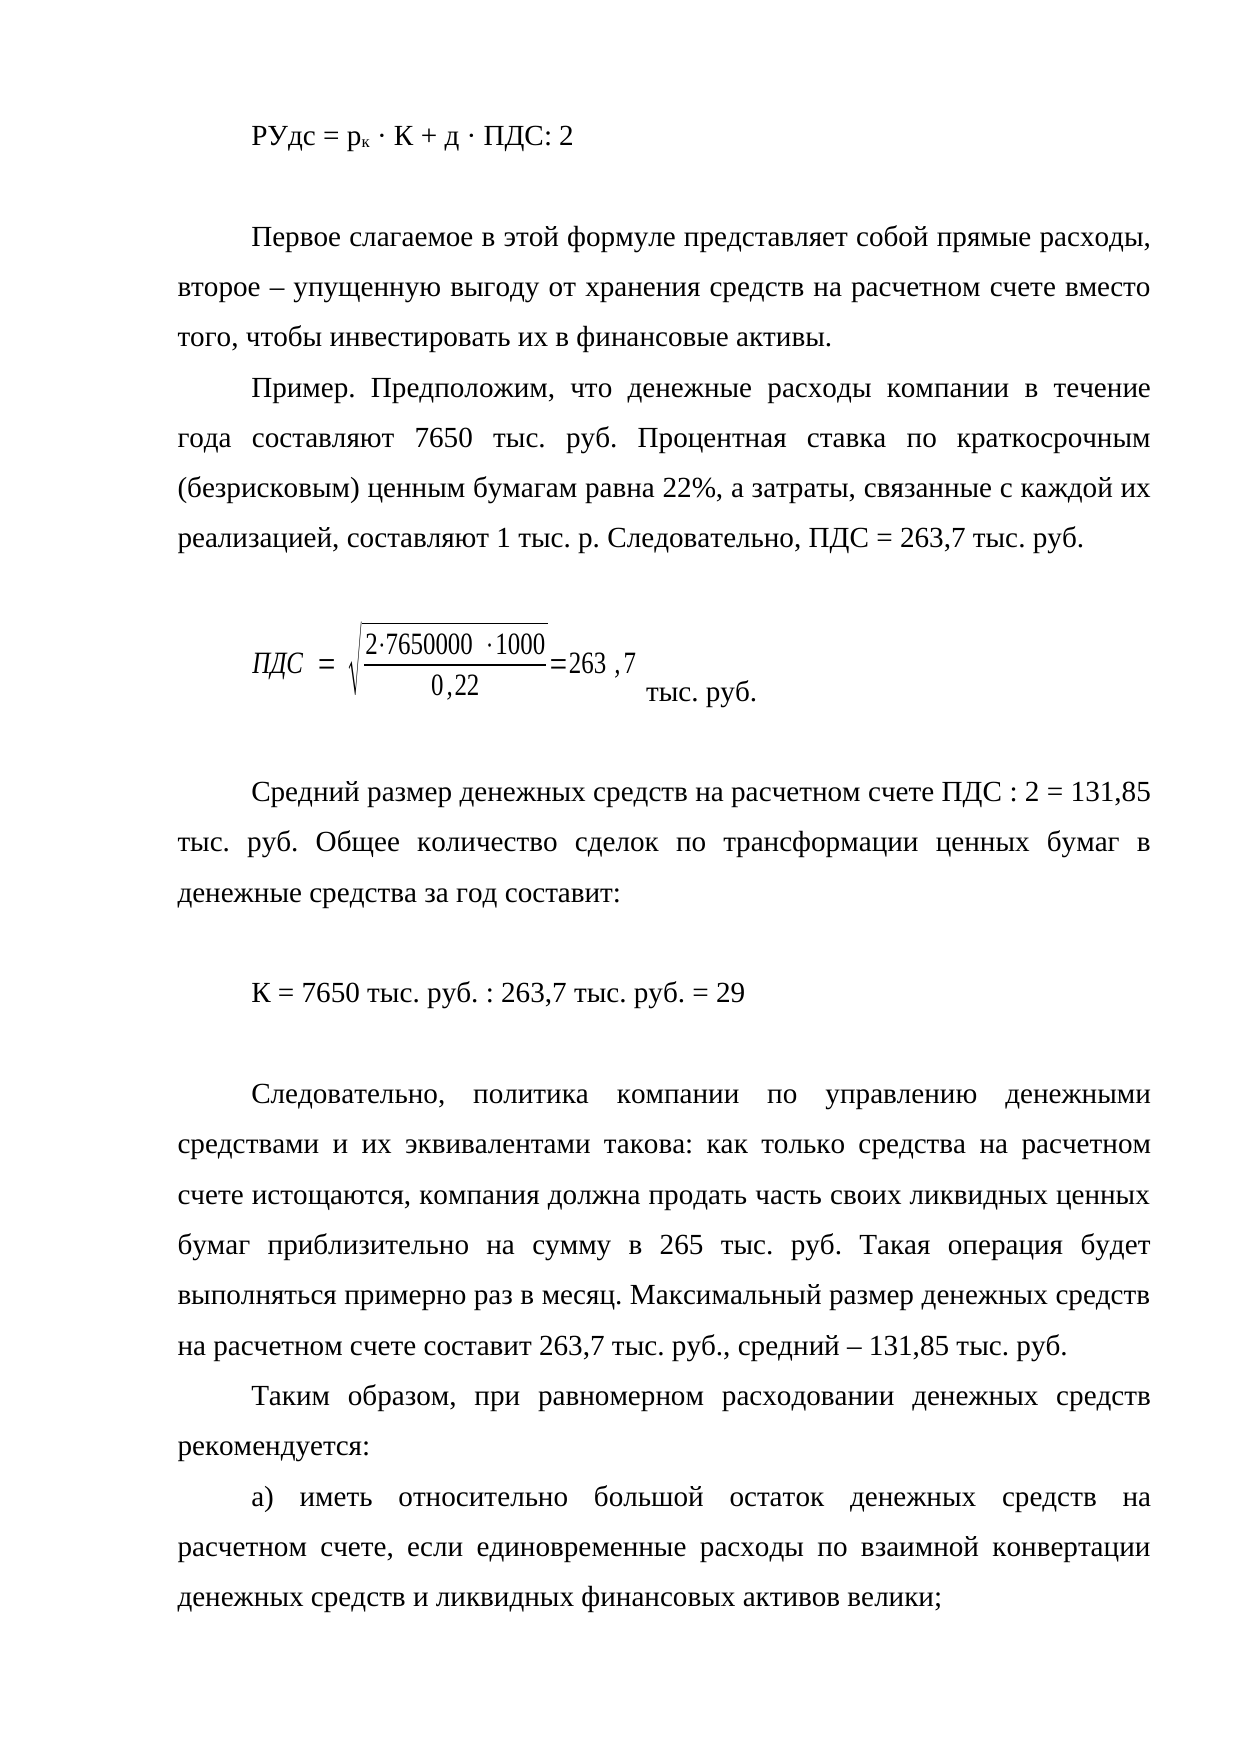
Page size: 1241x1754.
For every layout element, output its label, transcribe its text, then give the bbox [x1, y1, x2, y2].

text Средний размер денежных средств на расчетном счете ПДС : 2 = 131,85 тыс. руб. Общее количество сделок по трансформации ценных бумаг в денежные средства за год составит: [177, 774, 1152, 908]
text Следовательно, политика компании по управлению денежными средствами и их эквивалентами такова: как только средства на расчетном счете истощаются, компания должна продать часть своих ликвидных ценных бумаг приблизительно на сумму в 265 тыс. руб. Такая операция будет выполняться примерно раз в месяц. Максимальный размер денежных средств на расчетном счете составит 263,7 тыс. руб., средний – 131,85 тыс. руб. [177, 1076, 1152, 1361]
text РУдс = рк · К + д · ПДС: 2 [177, 118, 1152, 152]
text Таким образом, при равномерном расходовании денежных средств рекомендуется: [177, 1378, 1152, 1462]
text Первое слагаемое в этой формуле представляет собой прямые расходы, второе – упущенную выгоду от хранения средств на расчетном счете вместо того, чтобы инвестировать их в финансовые активы. [177, 219, 1152, 353]
text тыс. руб. [177, 621, 1152, 707]
text К = 7650 тыс. руб. : 263,7 тыс. руб. = 29 [177, 976, 1152, 1009]
text Пример. Предположим, что денежные расходы компании в течение года составляют 7650 тыс. руб. Процентная ставка по краткосрочным (безрисковым) ценным бумагам равна 22%, а затраты, связанные с каждой их реализацией, составляют 1 тыс. р. Следовательно, ПДС = 263,7 тыс. руб. [177, 370, 1152, 554]
text а) иметь относительно большой остаток денежных средств на расчетном счете, если единовременные расходы по взаимной конвертации денежных средств и ликвидных финансовых активов велики; [177, 1479, 1152, 1613]
